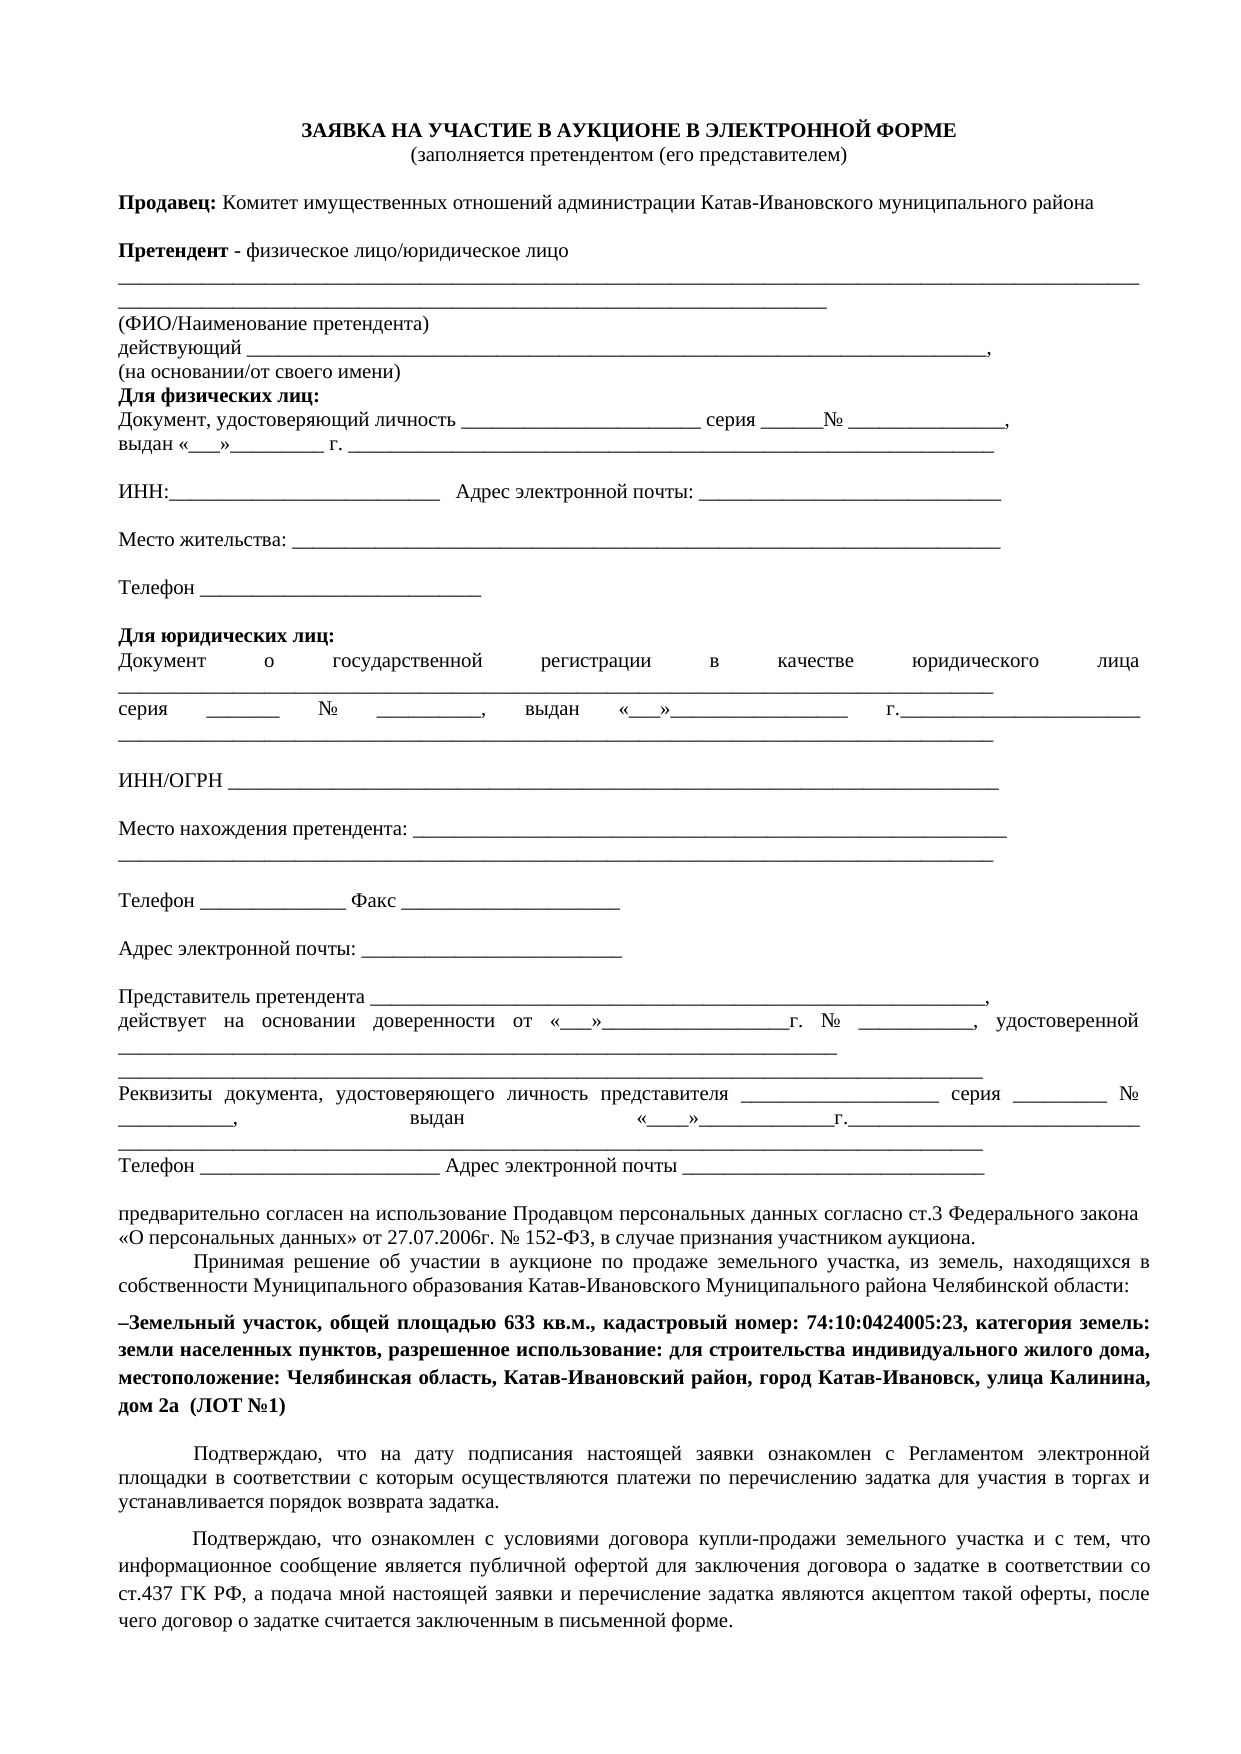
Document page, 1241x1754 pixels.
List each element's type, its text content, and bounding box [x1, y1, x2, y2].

text Реквизиты документа, удостоверяющего личность представителя ___________________ серия _________ № ___________, выдан «____»_____________г.____________________________ ___________________________________________________________________________________ [118, 1081, 1140, 1153]
text (ФИО/Наименование претендента) [118, 311, 1140, 335]
text Место жительства: ____________________________________________________________________ [118, 527, 1140, 551]
text ИНН:__________________________ Адрес электронной почты: _____________________________ [118, 479, 1140, 503]
text Претендент - физическое лицо/юридическое лицо [118, 238, 1140, 262]
text Для физических лиц: [118, 383, 1140, 407]
text Телефон ___________________________ [118, 575, 1140, 599]
text Представитель претендента ___________________________________________________________, [118, 984, 1140, 1008]
text (на основании/от своего имени) [118, 359, 1140, 383]
text серия _______ № __________, выдан «___»_________________ г._______________________ ____________________________________________________________________________________ [118, 696, 1140, 744]
text Телефон _______________________ Адрес электронной почты _____________________________ [118, 1153, 1140, 1177]
text –Земельный участок, общей площадью 633 кв.м., кадастровый номер: 74:10:0424005:23, категория земель: земли населенных пунктов, разрешенное использование: для строительства индивидуального жилого дома, местоположение: Челябинская область, Катав-Ивановский район, город Катав-Ивановск, улица Калинина, дом 2а (ЛОТ №1) [118, 1310, 1152, 1417]
text ___________________________________________________________________________________ [118, 1057, 1140, 1081]
text действует на основании доверенности от «___»__________________г. № ___________, удостоверенной _____________________________________________________________________ [118, 1008, 1140, 1057]
text предварительно согласен на использование Продавцом персональных данных согласно ст.3 Федерального закона «О персональных данных» от 27.07.2006г. № 152-ФЗ, в случае признания участником аукциона. [118, 1201, 1140, 1249]
text Для юридических лиц: [118, 623, 1140, 647]
text ______________________________________________________________________________________________________________________________________________________________________ [118, 262, 1140, 311]
text Подтверждаю, что ознакомлен с условиями договора купли-продажи земельного участка и с тем, что информационное сообщение является публичной офертой для заключения договора о задатке в соответствии со ст.437 ГК РФ, а подача мной настоящей заявки и перечисление задатка являются акцептом такой оферты, после чего договор о задатке считается заключенным в письменной форме. [118, 1526, 1152, 1632]
text Документ, удостоверяющий личность _______________________ серия ______№ _______________, [118, 407, 1140, 431]
text Телефон ______________ Факс _____________________ [118, 888, 1140, 912]
text выдан «___»_________ г. ______________________________________________________________ [118, 431, 1140, 455]
text Адрес электронной почты: _________________________ [118, 936, 1140, 960]
text Место нахождения претендента: _________________________________________________________ [118, 816, 1140, 840]
text ИНН/ОГРН __________________________________________________________________________ [118, 768, 1140, 792]
text Продавец: Комитет имущественных отношений администрации Катав-Ивановского муниципального района [118, 190, 1140, 214]
text (заполняется претендентом (его представителем) [118, 142, 1140, 166]
text Документ о государственной регистрации в качестве юридического лица ____________________________________________________________________________________ [118, 647, 1140, 696]
text Подтверждаю, что на дату подписания настоящей заявки ознакомлен с Регламентом электронной площадки в соответствии с которым осуществляются платежи по перечислению задатка для участия в торгах и устанавливается порядок возврата задатка. [118, 1441, 1152, 1513]
text Принимая решение об участии в аукционе по продаже земельного участка, из земель, находящихся в собственности Муниципального образования Катав-Ивановского Муниципального района Челябинской области: [118, 1249, 1152, 1297]
text ____________________________________________________________________________________ [118, 840, 1140, 864]
text действующий _______________________________________________________________________, [118, 335, 1140, 359]
text ЗАЯВКА НА УЧАСТИЕ В АУКЦИОНЕ В ЭЛЕКТРОННОЙ ФОРМЕ [118, 118, 1140, 142]
